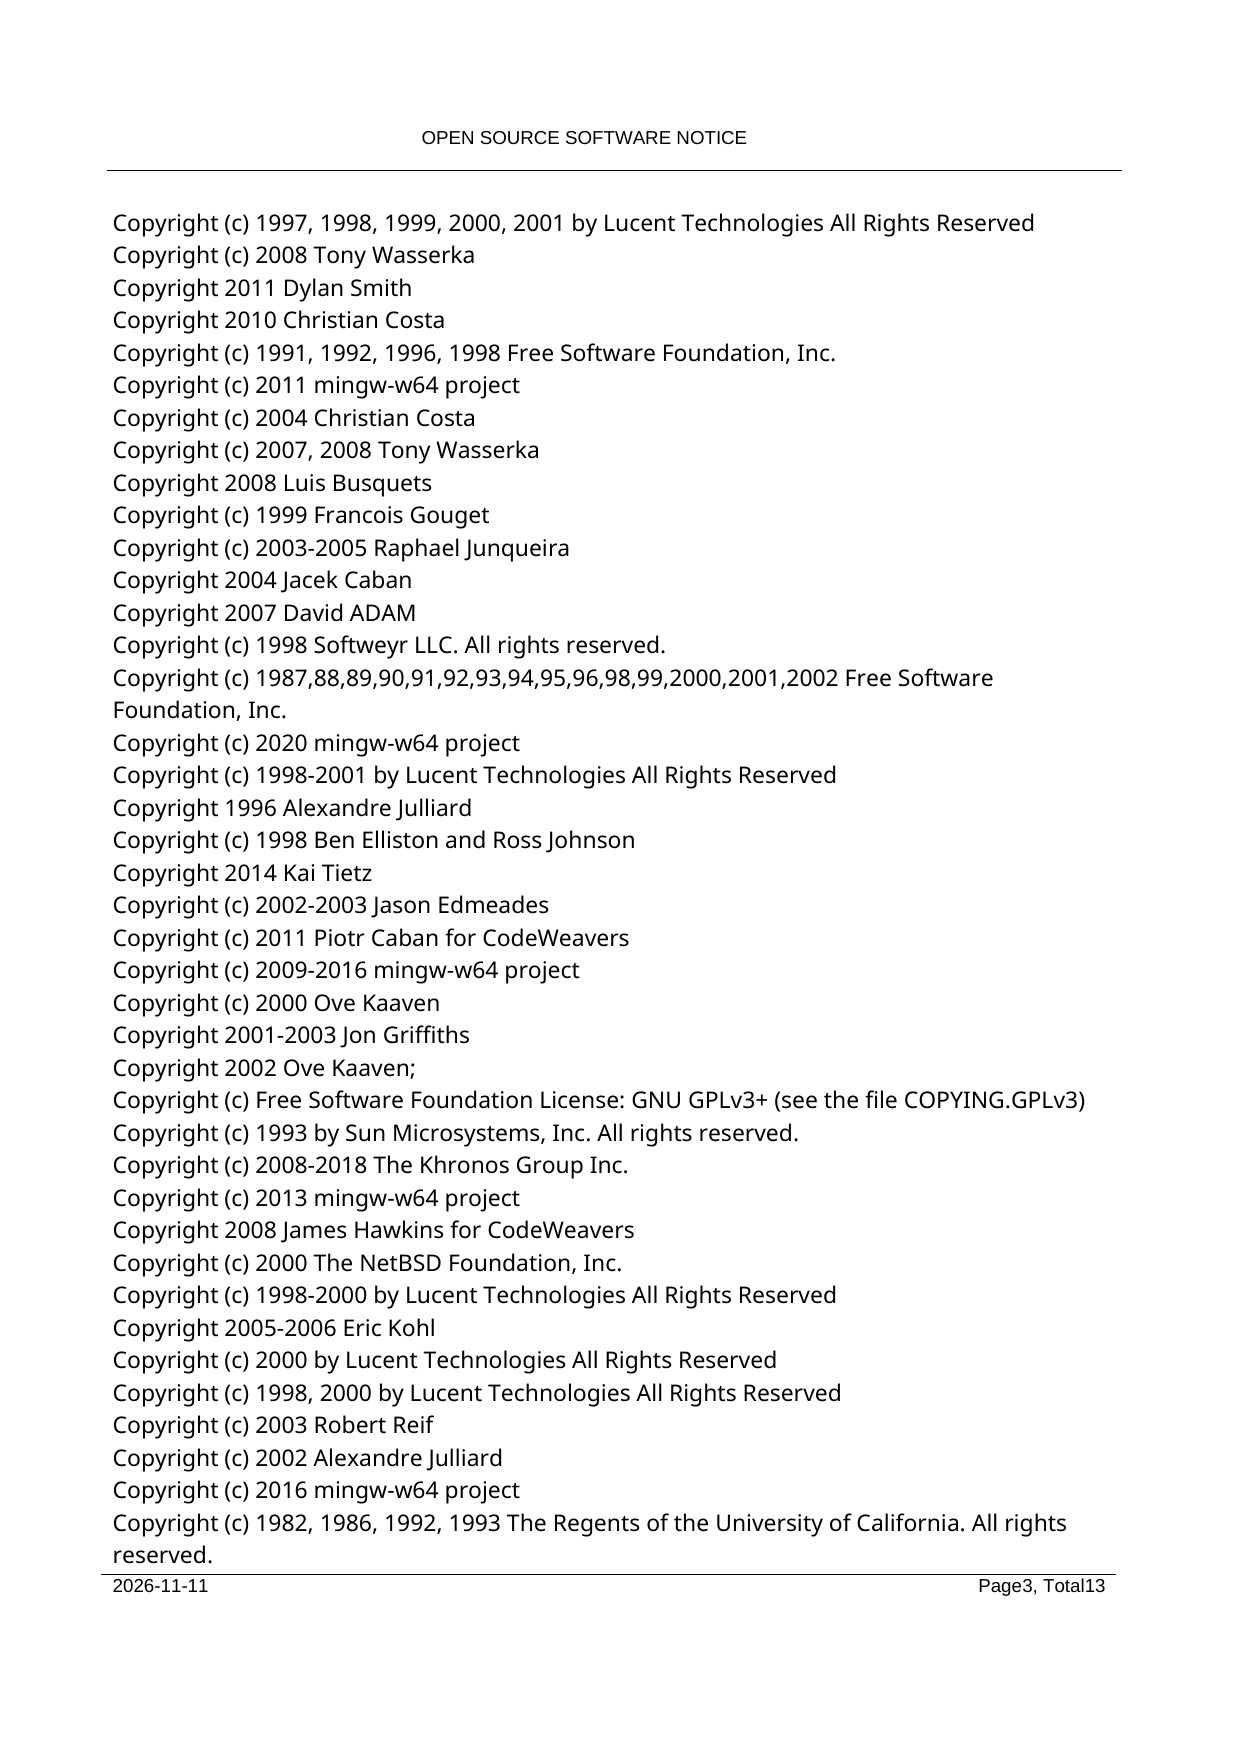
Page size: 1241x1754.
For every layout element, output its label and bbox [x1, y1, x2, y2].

text [112, 206, 1128, 1571]
